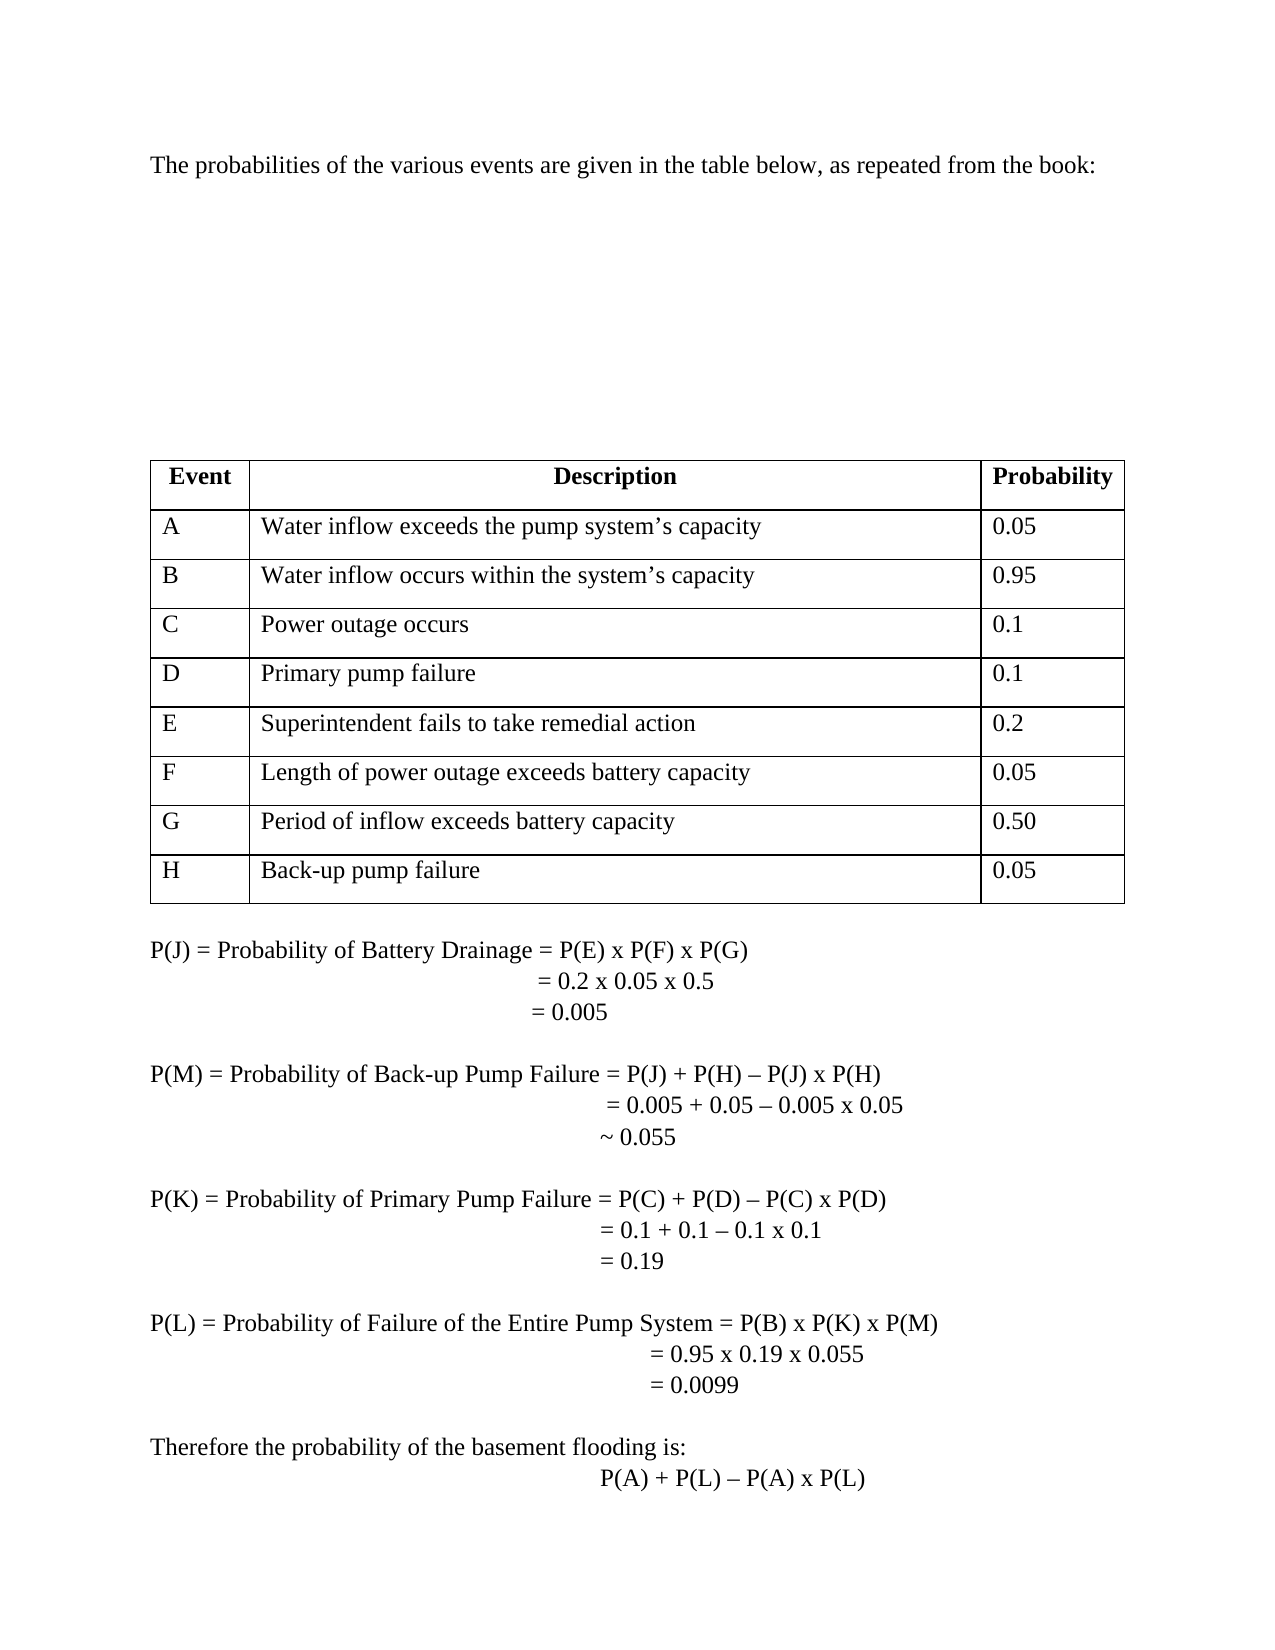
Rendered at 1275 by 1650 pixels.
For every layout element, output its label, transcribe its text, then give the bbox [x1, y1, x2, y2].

table_cell E [151, 708, 249, 756]
text ~ 0.055 [150, 1122, 1125, 1150]
table_cell Period of inflow exceeds battery capacity [250, 806, 980, 854]
text = 0.2 x 0.05 x 0.5 [150, 966, 1125, 995]
table_cell F [151, 757, 249, 805]
table_cell 0.05 [982, 757, 1124, 805]
table_cell D [151, 659, 249, 706]
table_cell Water inflow exceeds the pump system’s capacity [250, 511, 980, 558]
table_cell 0.05 [982, 511, 1124, 558]
table_header Description [250, 461, 980, 509]
table_cell 0.1 [982, 659, 1124, 706]
table_cell C [151, 609, 249, 657]
text = 0.0099 [150, 1370, 1125, 1399]
table_cell 0.50 [982, 806, 1124, 854]
table_cell 0.2 [982, 708, 1124, 756]
text = 0.19 [150, 1246, 1125, 1274]
text P(L) = Probability of Failure of the Entire Pump System = P(B) x P(K) x P(M) [150, 1308, 1125, 1337]
table_cell A [151, 511, 249, 558]
table_cell Length of power outage exceeds battery capacity [250, 757, 980, 805]
table_cell 0.1 [982, 609, 1124, 657]
text The probabilities of the various events are given in the table below, as repeated from the book: [150, 150, 1125, 179]
table_cell 0.05 [982, 856, 1124, 903]
text = 0.005 + 0.05 – 0.005 x 0.05 [150, 1091, 1125, 1119]
table_header Probability [982, 461, 1124, 509]
text P(K) = Probability of Primary Pump Failure = P(C) + P(D) – P(C) x P(D) [150, 1184, 1125, 1212]
text P(J) = Probability of Battery Drainage = P(E) x P(F) x P(G) [150, 935, 1125, 964]
text Therefore the probability of the basement flooding is: [150, 1432, 1125, 1461]
table_cell H [151, 856, 249, 903]
table_header Event [151, 461, 249, 509]
table_cell B [151, 560, 249, 608]
table_cell 0.95 [982, 560, 1124, 608]
table_cell Superintendent fails to take remedial action [250, 708, 980, 756]
text = 0.005 [150, 997, 1125, 1026]
text = 0.1 + 0.1 – 0.1 x 0.1 [150, 1215, 1125, 1243]
text P(A) + P(L) – P(A) x P(L) [150, 1463, 1125, 1492]
table_cell Power outage occurs [250, 609, 980, 657]
table_cell Water inflow occurs within the system’s capacity [250, 560, 980, 608]
table_cell G [151, 806, 249, 854]
text = 0.95 x 0.19 x 0.055 [150, 1339, 1125, 1368]
text P(M) = Probability of Back-up Pump Failure = P(J) + P(H) – P(J) x P(H) [150, 1059, 1125, 1088]
table_cell Back-up pump failure [250, 856, 980, 903]
table_cell Primary pump failure [250, 659, 980, 706]
